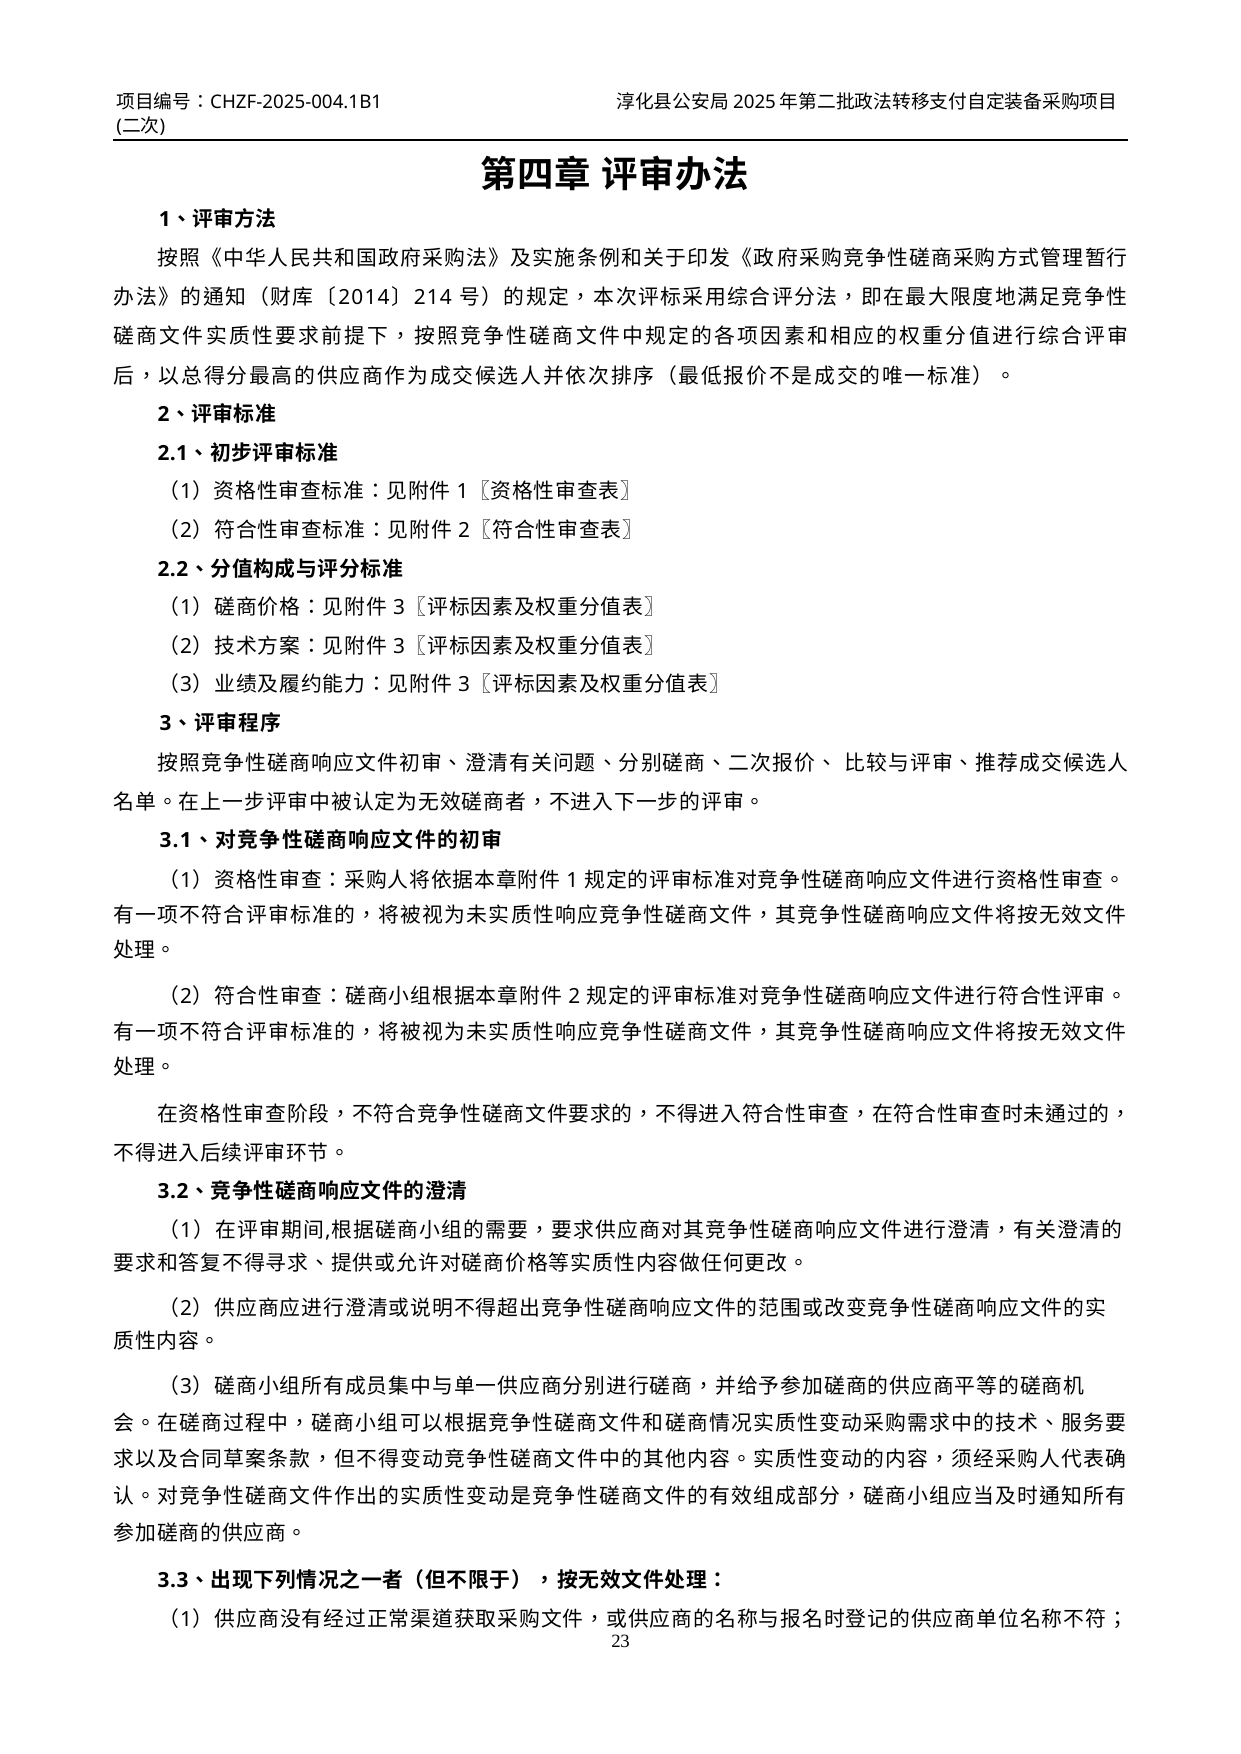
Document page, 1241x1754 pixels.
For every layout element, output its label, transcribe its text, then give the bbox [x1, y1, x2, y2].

text 3.1、对竞争性磋商响应文件的初审 [159, 826, 1133, 853]
text 1、评审方法 [159, 204, 1133, 232]
text 在资格性审查阶段，不符合竞争性磋商文件要求的，不得进入符合性审查，在符合性审查时未通过的，不得进入后续评审环节。 [114, 1099, 1133, 1166]
text 3.3、出现下列情况之一者（但不限于），按无效文件处理： [157, 1566, 1133, 1593]
text （1）在评审期间,根据磋商小组的需要，要求供应商对其竞争性磋商响应文件进行澄清，有关澄清的要求和答复不得寻求、提供或允许对磋商价格等实质性内容做任何更改。 [113, 1216, 1128, 1277]
text （2）技术方案：见附件 3〖评标因素及权重分值表〗 [158, 632, 1133, 659]
text 3.2、竞争性磋商响应文件的澄清 [157, 1177, 1133, 1204]
text 2.1、初步评审标准 [157, 439, 1133, 466]
text （3）业绩及履约能力：见附件 3〖评标因素及权重分值表〗 [158, 671, 1133, 697]
text （1）资格性审查标准：见附件 1〖资格性审查表〗 [158, 477, 1133, 504]
text 3、评审程序 [159, 709, 1133, 736]
text （2）供应商应进行澄清或说明不得超出竞争性磋商响应文件的范围或改变竞争性磋商响应文件的实质性内容。 [113, 1293, 1128, 1355]
text （2）符合性审查：磋商小组根据本章附件 2 规定的评审标准对竞争性磋商响应文件进行符合性评审。有一项不符合评审标准的，将被视为未实质性响应竞争性磋商文件，其竞争性磋商响应文件将按无效文件处理。 [113, 982, 1128, 1081]
text 第四章 评审办法 [480, 151, 1133, 197]
text 2.2、分值构成与评分标准 [157, 554, 1133, 582]
text （1）资格性审查：采购人将依据本章附件 1 规定的评审标准对竞争性磋商响应文件进行资格性审查。有一项不符合评审标准的，将被视为未实质性响应竞争性磋商文件，其竞争性磋商响应文件将按无效文件处理。 [113, 865, 1128, 964]
text （2）符合性审查标准：见附件 2〖符合性审查表〗 [158, 516, 1133, 543]
text （3）磋商小组所有成员集中与单一供应商分别进行磋商，并给予参加磋商的供应商平等的磋商机会。在磋商过程中，磋商小组可以根据竞争性磋商文件和磋商情况实质性变动采购需求中的技术、服务要求以及合同草案条款，但不得变动竞争性磋商文件中的其他内容。实质性变动的内容，须经采购人代表确认。对竞争性磋商文件作出的实质性变动是竞争性磋商文件的有效组成部分，磋商小组应当及时通知所有参加磋商的供应商。 [113, 1371, 1128, 1546]
text （1）磋商价格：见附件 3〖评标因素及权重分值表〗 [158, 593, 1133, 620]
text 按照《中华人民共和国政府采购法》及实施条例和关于印发《政府采购竞争性磋商采购方式管理暂行办法》的通知（财库〔2014〕214 号）的规定，本次评标采用综合评分法，即在最大限度地满足竞争性磋商文件实质性要求前提下，按照竞争性磋商文件中规定的各项因素和相应的权重分值进行综合评审后，以总得分最高的供应商作为成交候选人并依次排序（最低报价不是成交的唯一标准）。 [114, 243, 1128, 389]
text 2、评审标准 [157, 400, 1133, 427]
text （1）供应商没有经过正常渠道获取采购文件，或供应商的名称与报名时登记的供应商单位名称不符； [158, 1605, 1133, 1632]
text 按照竞争性磋商响应文件初审、澄清有关问题、分别磋商、二次报价、 比较与评审、推荐成交候选人名单。在上一步评审中被认定为无效磋商者，不进入下一步的评审。 [113, 748, 1128, 816]
